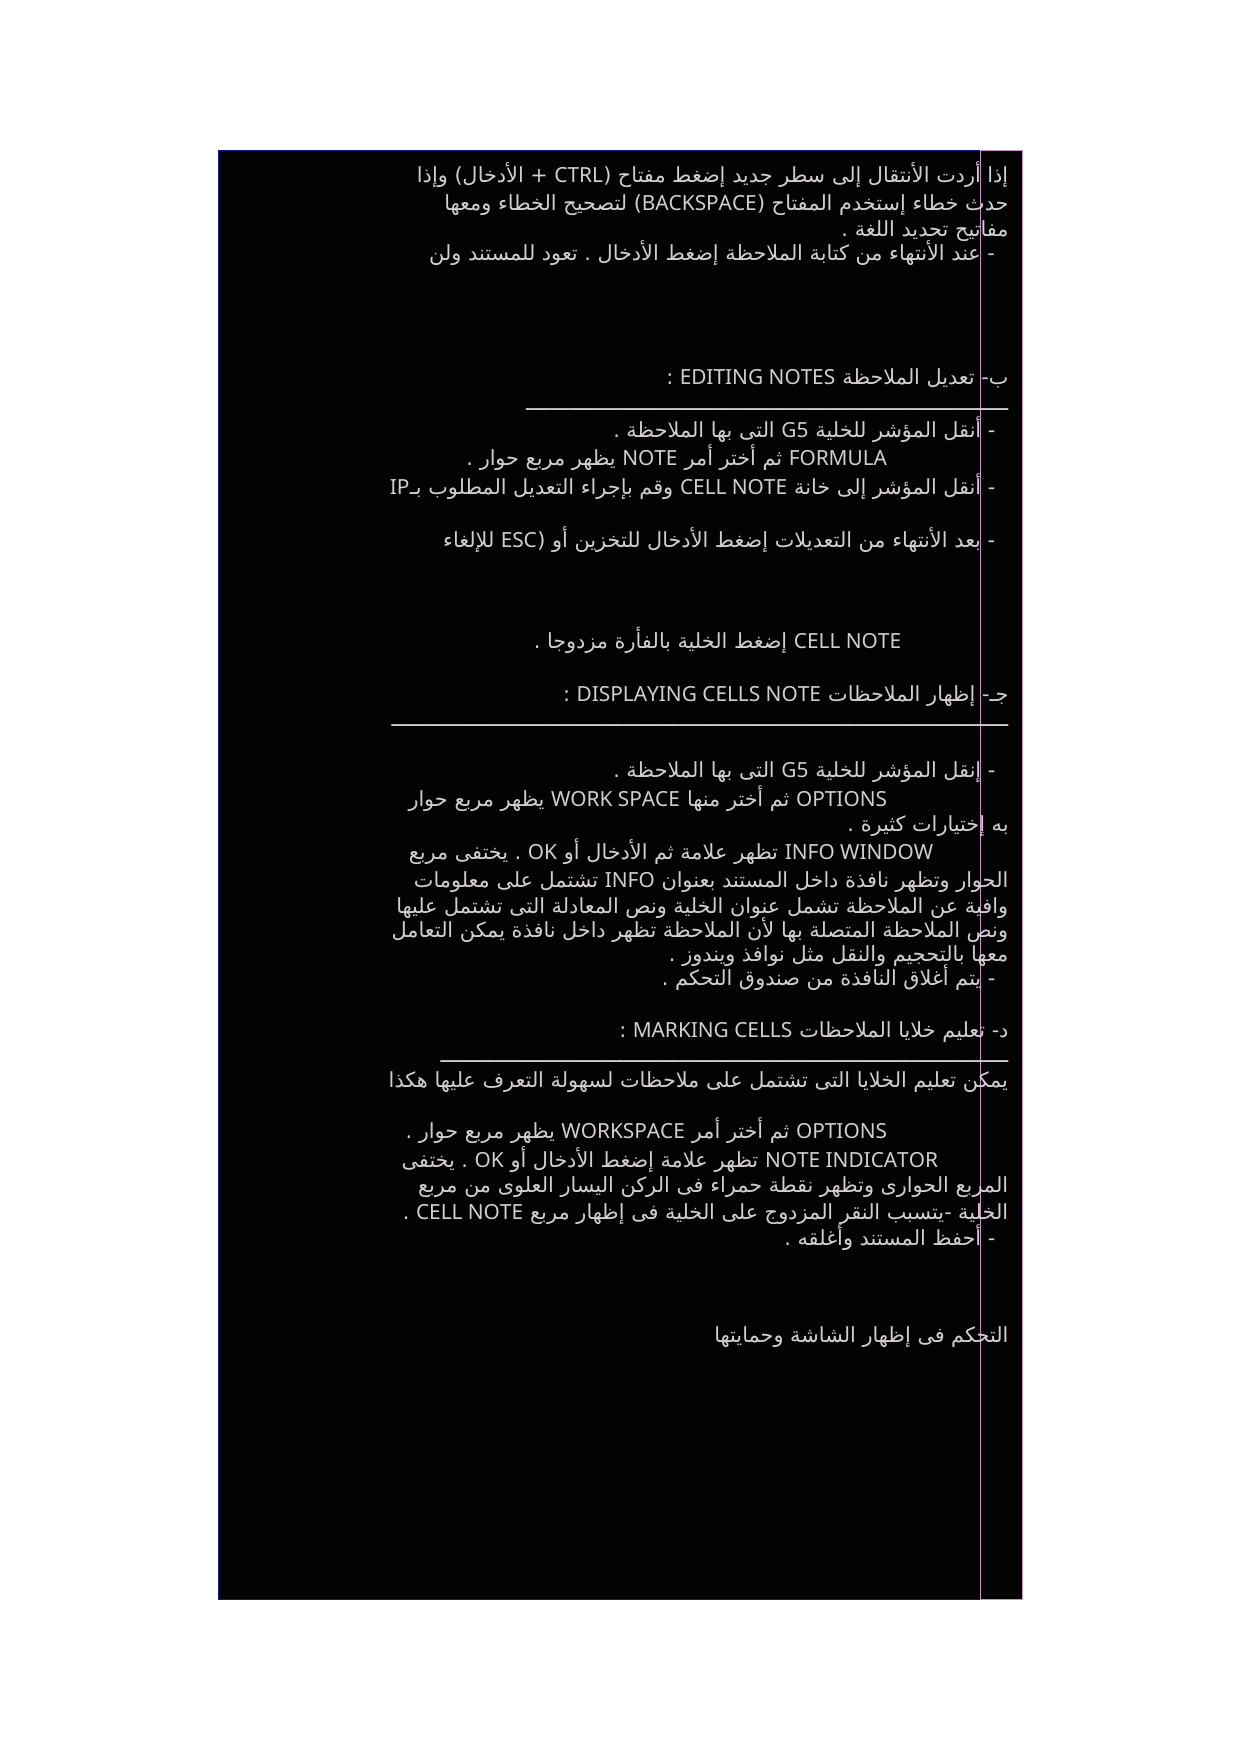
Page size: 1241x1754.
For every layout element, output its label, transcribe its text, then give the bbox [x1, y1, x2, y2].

table_header دورة اكسيل [219, 151, 980, 1599]
table_header [981, 151, 1022, 1599]
